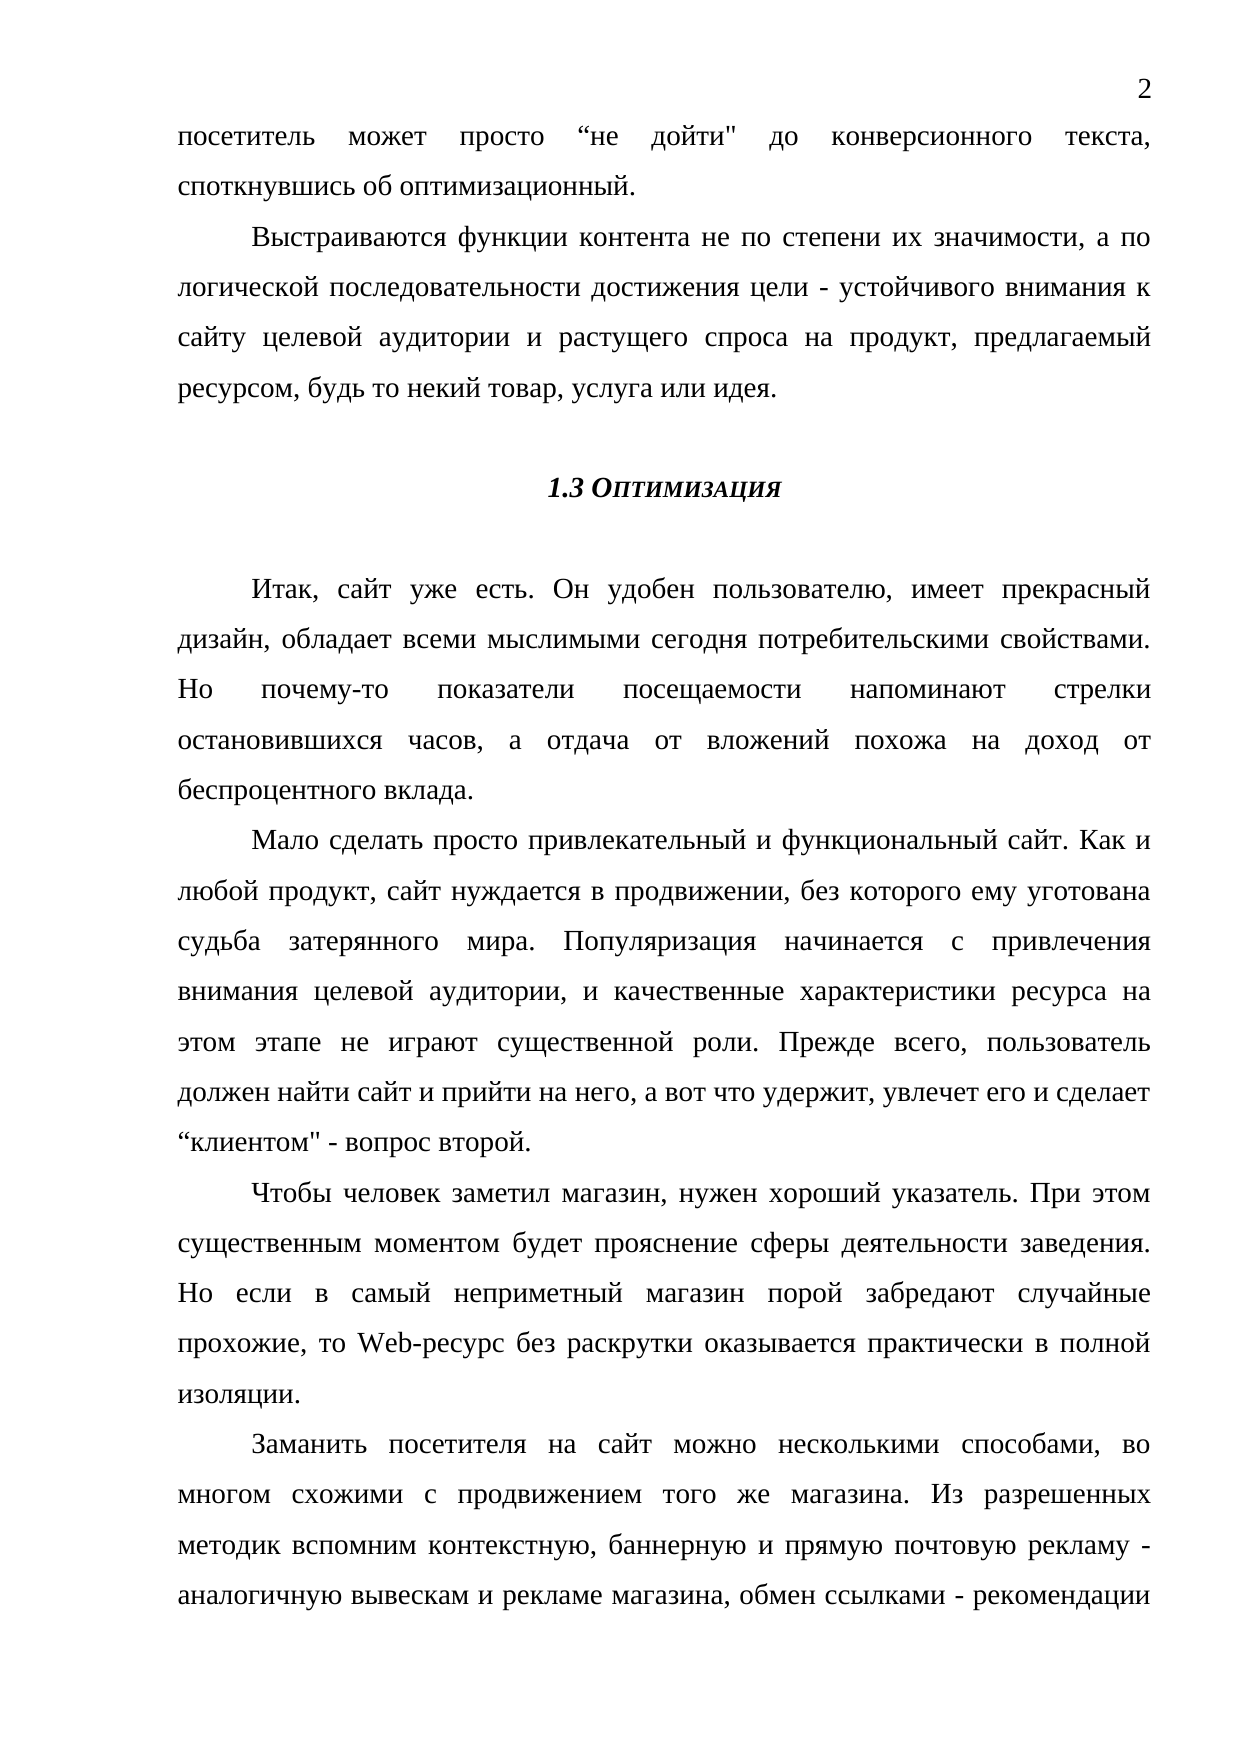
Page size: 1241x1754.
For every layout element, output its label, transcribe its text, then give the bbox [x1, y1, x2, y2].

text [177, 118, 1152, 202]
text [177, 1426, 1152, 1611]
text Чтобы человек заметил магазин, нужен хороший указатель. При этом существенным моментом будет прояснение сферы деятельности заведения. Но если в самый неприметный магазин порой забредают случайные прохожие, то Web-ресурс без раскрутки оказывается практически в полной изоляции. [177, 1175, 1152, 1409]
text Мало сделать просто привлекательный и функциональный сайт. Как и любой продукт, сайт нуждается в продвижении, без которого ему уготована судьба затерянного мира. Популяризация начинается с привлечения внимания целевой аудитории, и качественные характеристики ресурса на этом этапе не играют существенной роли. Прежде всего, пользователь должен найти сайт и прийти на него, а вот что удержит, увлечет его и сделает “клиентом" - вопрос второй. [177, 822, 1152, 1158]
subtitle 1.3 Оптимизация [177, 470, 1152, 504]
text Итак, сайт уже есть. Он удобен пользователю, имеет прекрасный дизайн, обладает всеми мыслимыми сегодня потребительскими свойствами. Но почему-то показатели посещаемости напоминают стрелки остановившихся часов, а отдача от вложений похожа на доход от беспроцентного вклада. [177, 571, 1152, 806]
text Выстраиваются функции контента не по степени их значимости, а по логической последовательности достижения цели - устойчивого внимания к сайту целевой аудитории и растущего спроса на продукт, предлагаемый ресурсом, будь то некий товар, услуга или идея. [177, 219, 1152, 403]
